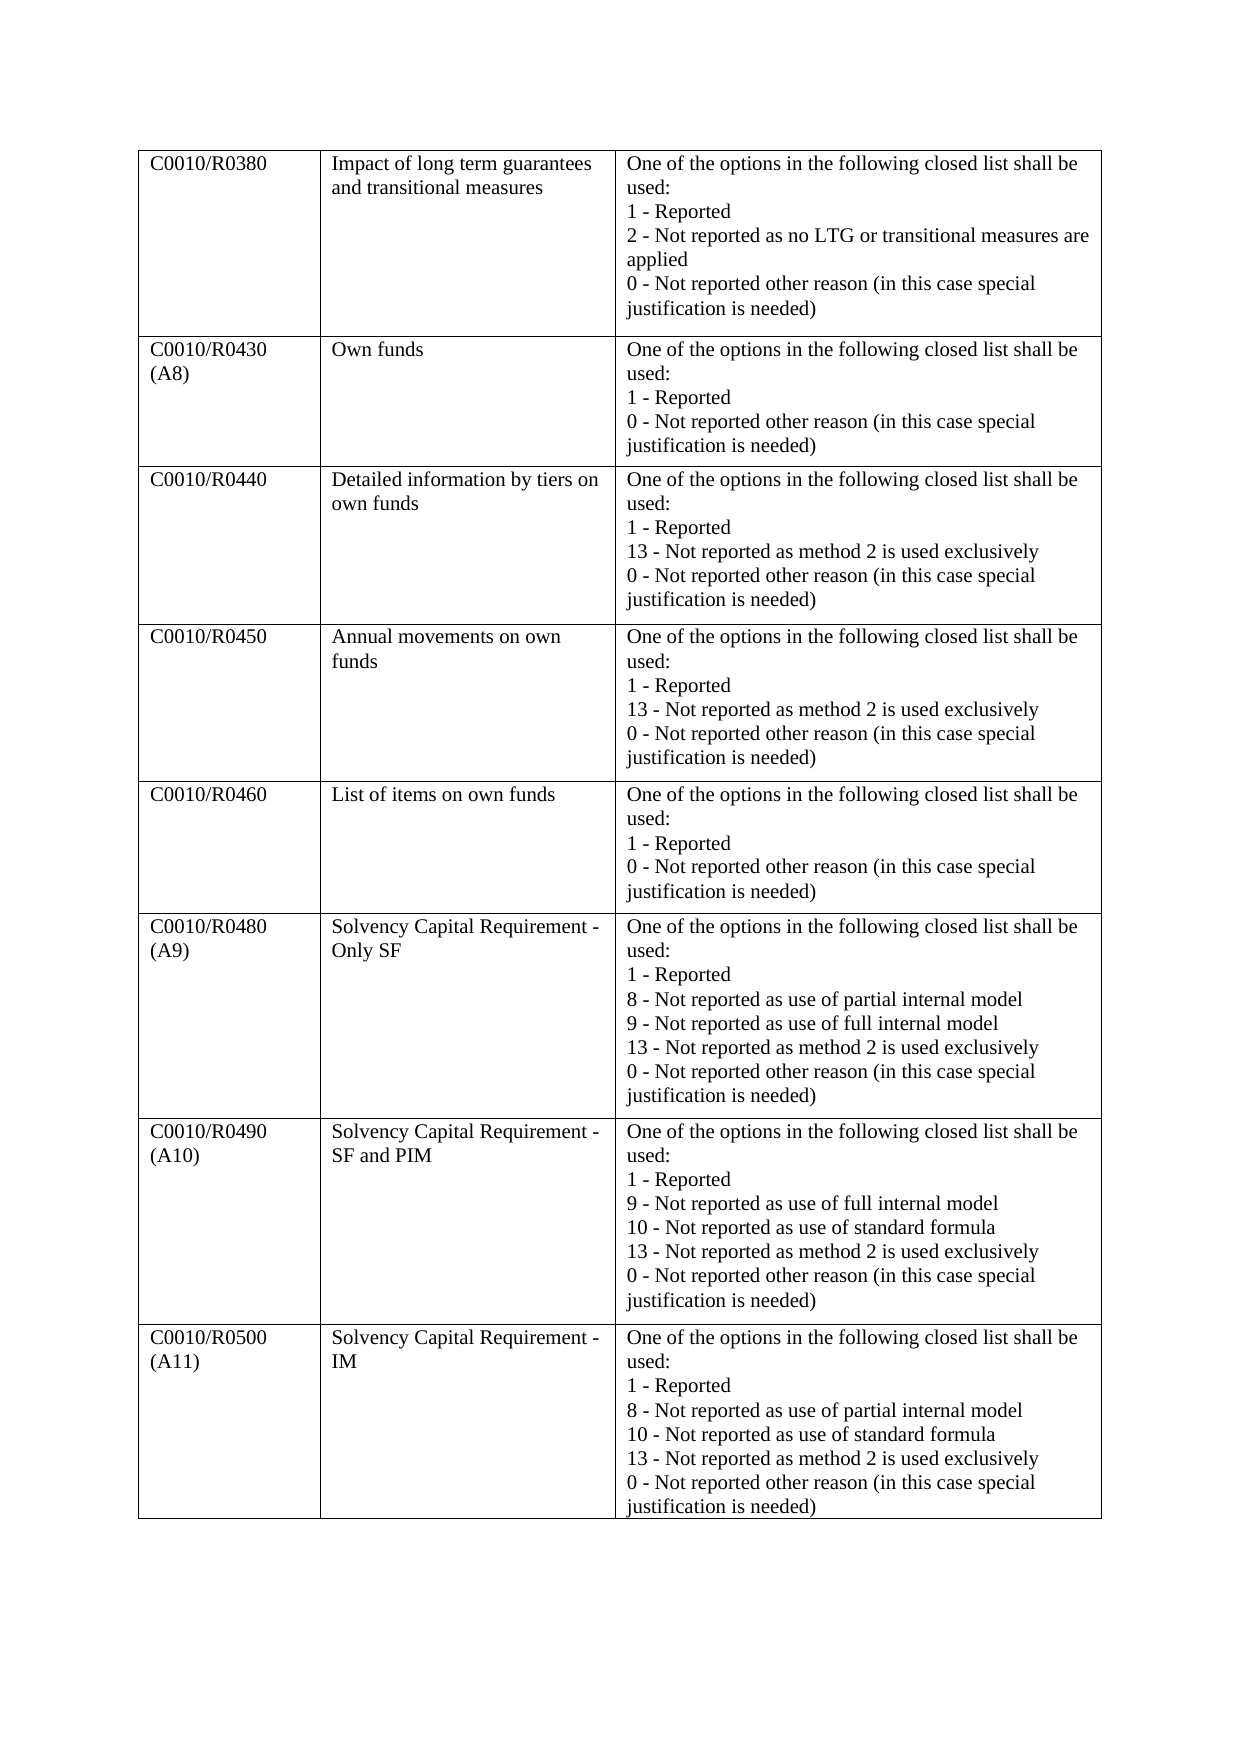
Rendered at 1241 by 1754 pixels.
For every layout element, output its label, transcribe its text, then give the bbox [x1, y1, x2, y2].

table_cell List of items on own funds [321, 782, 615, 913]
table_cell Impact of long term guarantees and transitional measures [321, 151, 615, 336]
table_cell One of the options in the following closed list shall be used: 1 - Reported 13 - Not reported as method 2 is used exclusively 0 - Not reported other reason (in this case special justification is needed) [616, 467, 1101, 623]
table_cell One of the options in the following closed list shall be used: 1 - Reported 8 - Not reported as use of partial internal model 9 - Not reported as use of full internal model 13 - Not reported as method 2 is used exclusively 0 - Not reported other reason (in this case special justification is needed) [616, 914, 1101, 1118]
table_cell C0010/R0450 [139, 625, 320, 781]
table_cell C0010/R0460 [139, 782, 320, 913]
table_cell Solvency Capital Requirement - Only SF [321, 914, 615, 1118]
table_cell Solvency Capital Requirement - SF and PIM [321, 1119, 615, 1324]
table_cell Own funds [321, 337, 615, 466]
table_cell C0010/R0490 (A10) [139, 1119, 320, 1324]
table_cell One of the options in the following closed list shall be used: 1 - Reported 0 - Not reported other reason (in this case special justification is needed) [616, 337, 1101, 466]
table_cell One of the options in the following closed list shall be used: 1 - Reported 8 - Not reported as use of partial internal model 10 - Not reported as use of standard formula 13 - Not reported as method 2 is used exclusively 0 - Not reported other reason (in this case special justification is needed) [616, 1325, 1101, 1518]
table_cell C0010/R0430 (A8) [139, 337, 320, 466]
table_cell Solvency Capital Requirement - IM [321, 1325, 615, 1518]
table_cell One of the options in the following closed list shall be used: 1 - Reported 0 - Not reported other reason (in this case special justification is needed) [616, 782, 1101, 913]
table_cell One of the options in the following closed list shall be used: 1 - Reported 13 - Not reported as method 2 is used exclusively 0 - Not reported other reason (in this case special justification is needed) [616, 625, 1101, 781]
table_cell C0010/R0480 (A9) [139, 914, 320, 1118]
table_cell Annual movements on own funds [321, 625, 615, 781]
table_cell One of the options in the following closed list shall be used: 1 - Reported 9 - Not reported as use of full internal model 10 - Not reported as use of standard formula 13 - Not reported as method 2 is used exclusively 0 - Not reported other reason (in this case special justification is needed) [616, 1119, 1101, 1324]
table_cell One of the options in the following closed list shall be used: 1 - Reported 2 - Not reported as no LTG or transitional measures are applied 0 - Not reported other reason (in this case special justification is needed) [616, 151, 1101, 336]
table_cell C0010/R0500 (A11) [139, 1325, 320, 1518]
table_cell C0010/R0440 [139, 467, 320, 623]
table_cell C0010/R0380 [139, 151, 320, 336]
table_cell Detailed information by tiers on own funds [321, 467, 615, 623]
